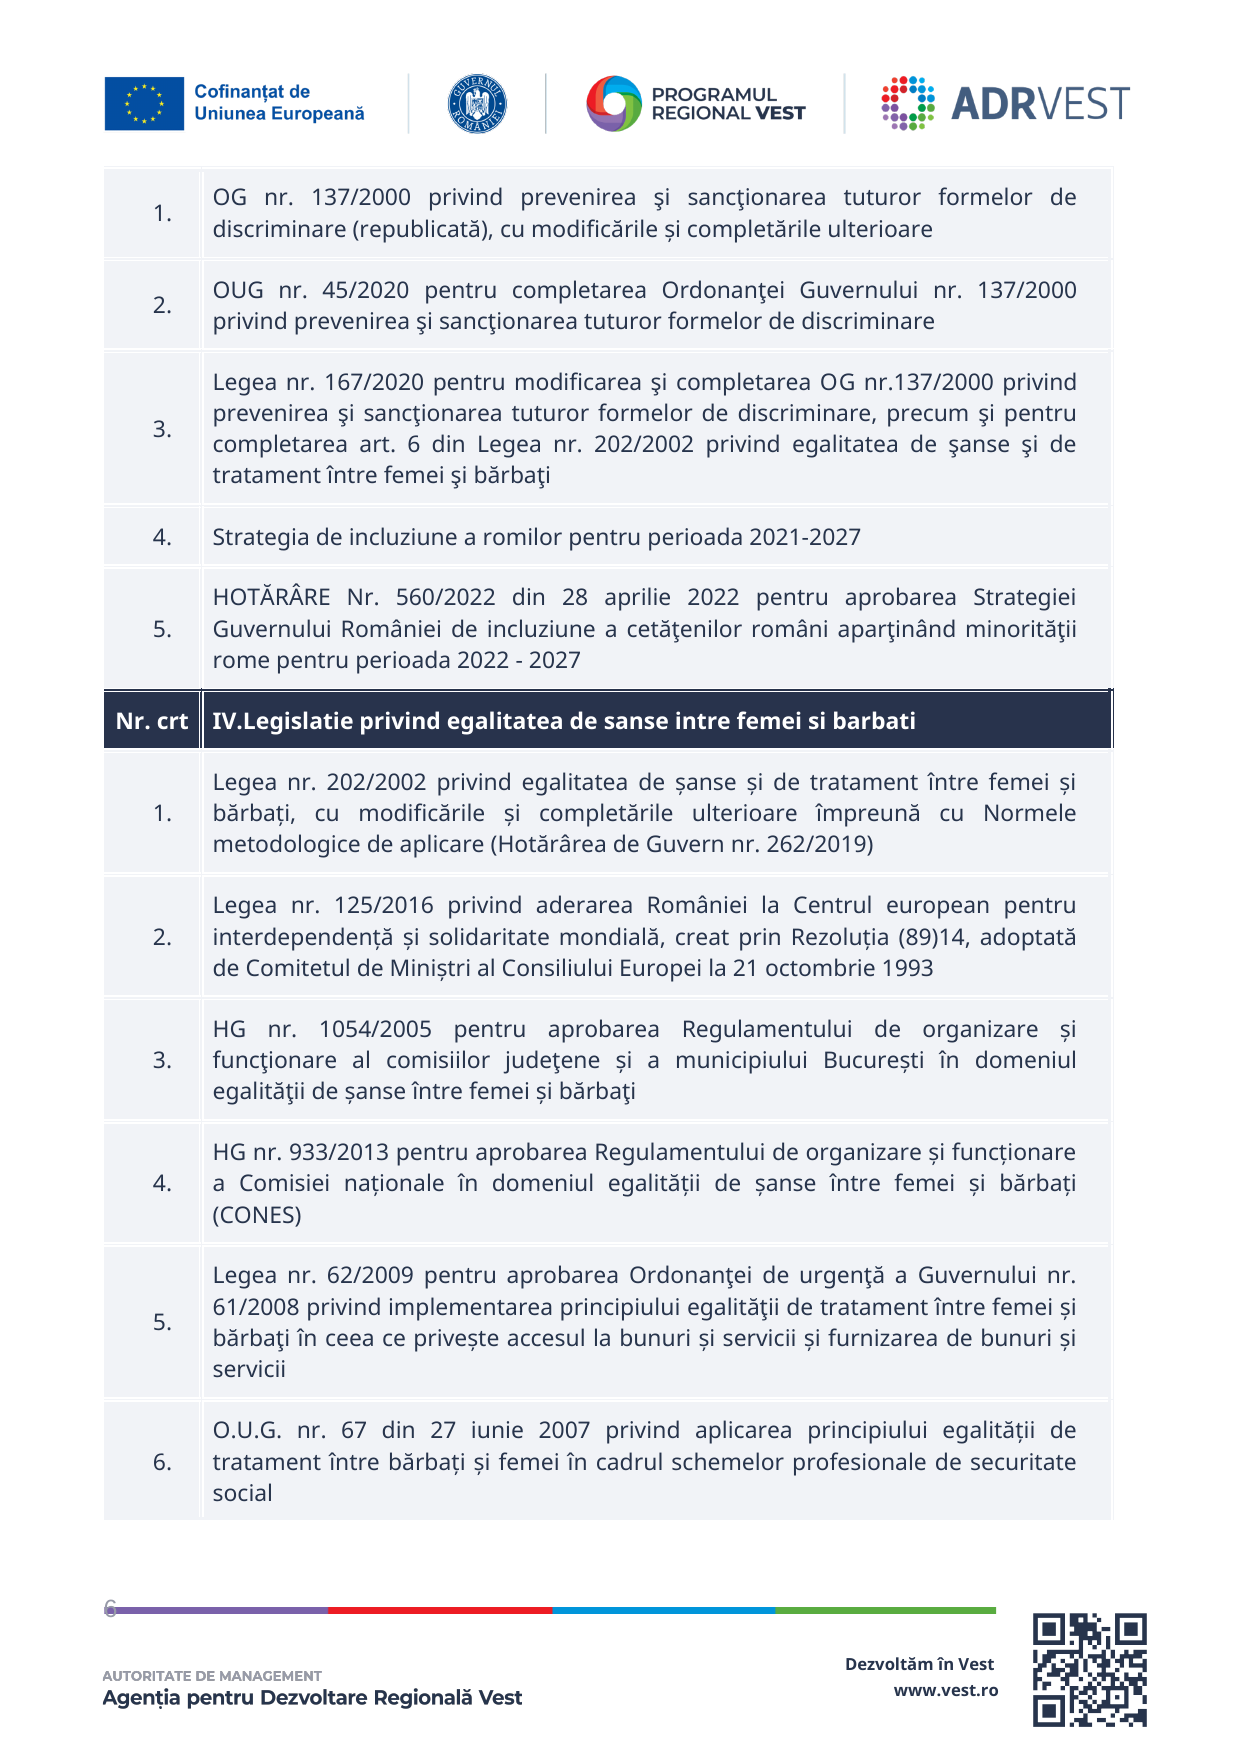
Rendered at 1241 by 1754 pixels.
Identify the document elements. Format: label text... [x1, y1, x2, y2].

table_cell [104, 569, 199, 688]
table_cell OG nr. 137/2000 privind prevenirea şi sancţionarea tuturor formelor de discriminare (republicată), cu modificările și completările ulterioare [201, 166, 1114, 256]
table_cell [104, 1124, 199, 1242]
table_cell HG nr. 933/2013 pentru aprobarea Regulamentului de organizare și funcționare a Comisiei naționale în domeniul egalității de șanse între femei și bărbați (CONES) [201, 1119, 1114, 1242]
table_cell [104, 1000, 199, 1119]
table_cell Legea nr. 167/2020 pentru modificarea şi completarea OG nr.137/2000 privind prevenirea şi sancţionarea tuturor formelor de discriminare, precum şi pentru completarea art. 6 din Legea nr. 202/2002 privind egalitatea de şanse şi de tratament între femei şi bărbaţi [201, 349, 1114, 503]
table_cell [104, 508, 199, 564]
table_cell [104, 1402, 201, 1520]
table_cell Legea nr. 202/2002 privind egalitatea de șanse și de tratament între femei și bărbați, cu modificările și completările ulterioare împreună cu Normele metodologice de aplicare (Hotărârea de Guvern nr. 262/2019) [201, 749, 1114, 872]
table_cell HG nr. 1054/2005 pentru aprobarea Regulamentului de organizare și funcţionare al comisiilor judeţene și a municipiului București în domeniul egalităţii de șanse între femei și bărbaţi [201, 995, 1114, 1119]
table_cell [104, 877, 199, 995]
table_cell [104, 261, 199, 348]
table_cell Strategia de incluziune a romilor pentru perioada 2021-2027 [201, 503, 1114, 564]
table_cell O.U.G. nr. 67 din 27 iunie 2007 privind aplicarea principiului egalității de tratament între bărbați și femei în cadrul schemelor profesionale de securitate social [201, 1397, 1114, 1520]
table_cell Nr. crt [104, 692, 199, 748]
table_cell IV.Legislatie privind egalitatea de sanse intre femei si barbati [201, 688, 1114, 748]
table_cell OUG nr. 45/2020 pentru completarea Ordonanţei Guvernului nr. 137/2000 privind prevenirea şi sancţionarea tuturor formelor de discriminare [201, 256, 1114, 348]
picture [1025, 1605, 1156, 1736]
table_cell [104, 753, 199, 872]
picture [103, 73, 1131, 134]
table_cell Legea nr. 62/2009 pentru aprobarea Ordonanţei de urgenţă a Guvernului nr. 61/2008 privind implementarea principiului egalităţii de tratament între femei și bărbaţi în ceea ce privește accesul la bunuri și servicii și furnizarea de bunuri și servicii [201, 1242, 1114, 1397]
table_cell Legea nr. 125/2016 privind aderarea României la Centrul european pentru interdependență și solidaritate mondială, creat prin Rezoluția (89)14, adoptată de Comitetul de Miniștri al Consiliului Europei la 21 octombrie 1993 [201, 872, 1114, 995]
table_cell [104, 353, 199, 503]
table_cell HOTĂRÂRE Nr. 560/2022 din 28 aprilie 2022 pentru aprobarea Strategiei Guvernului României de incluziune a cetăţenilor români aparţinând minorităţii rome pentru perioada 2022 - 2027 [201, 564, 1114, 688]
table_cell [104, 169, 201, 256]
table_cell [104, 1247, 199, 1397]
